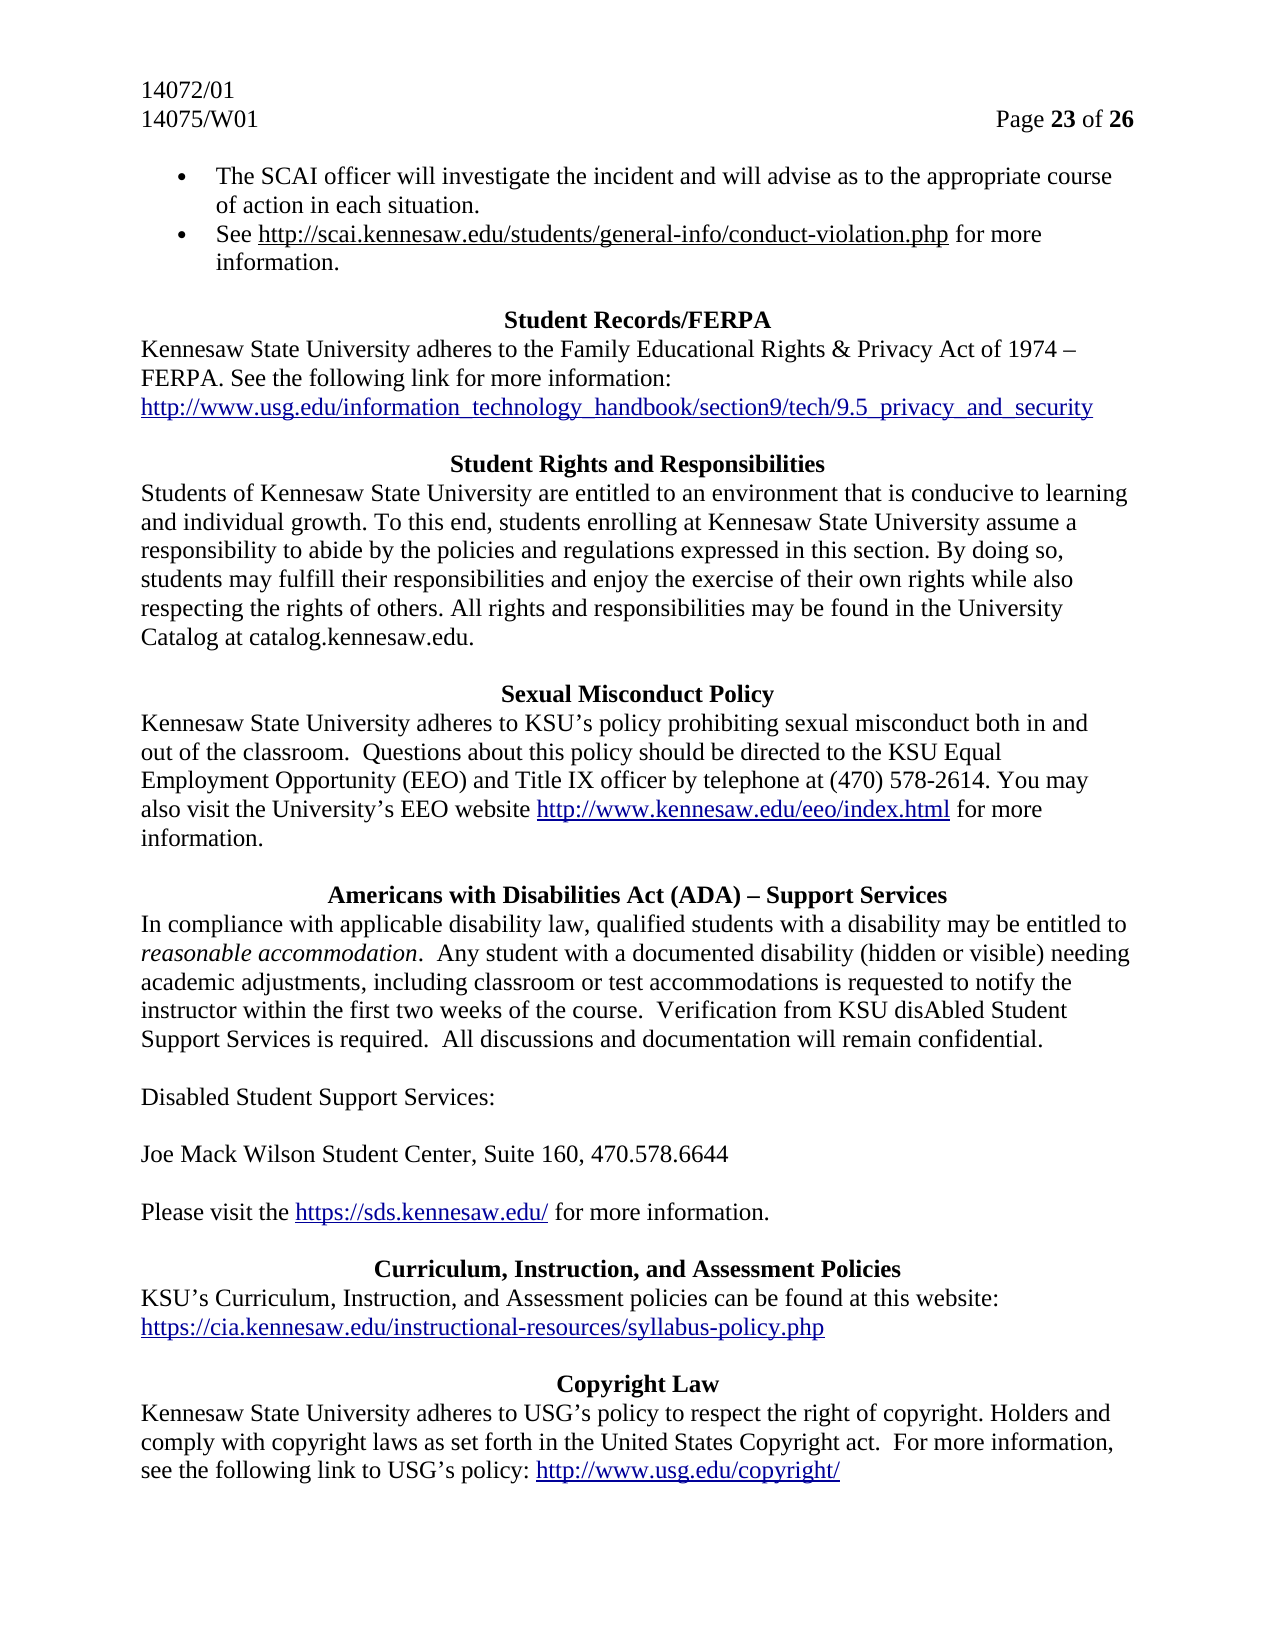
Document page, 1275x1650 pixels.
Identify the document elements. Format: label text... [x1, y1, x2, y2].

list See http://scai.kennesaw.edu/students/general-info/conduct-violation.php for more information. [178, 219, 1134, 276]
text Kennesaw State University adheres to the Family Educational Rights & Privacy Act of 1974 – FERPA. See the following link for more information: [141, 334, 1134, 392]
text KSU’s Curriculum, Instruction, and Assessment policies can be found at this website: https://cia.kennesaw.edu/instructional-resources/syllabus-policy.php [141, 1283, 1134, 1340]
text Students of Kennesaw State University are entitled to an environment that is conducive to learning and individual growth. To this end, students enrolling at Kennesaw State University assume a responsibility to abide by the policies and regulations expressed in this section. By doing so, students may fulfill their responsibilities and enjoy the exercise of their own rights while also respecting the rights of others. All rights and responsibilities may be found in the University Catalog at catalog.kennesaw.edu. [141, 478, 1134, 650]
subtitle Sexual Misconduct Policy [141, 679, 1134, 708]
list The SCAI officer will investigate the incident and will advise as to the appropriate course of action in each situation. [178, 161, 1134, 219]
text Curriculum, Instruction, and Assessment Policies [141, 1254, 1134, 1283]
text Student Rights and Responsibilities [141, 449, 1134, 478]
subtitle Americans with Disabilities Act (ADA) – Support Services [141, 880, 1134, 909]
text Please visit the https://sds.kennesaw.edu/ for more information. [141, 1197, 1134, 1225]
text Kennesaw State University adheres to KSU’s policy prohibiting sexual misconduct both in and out of the classroom. Questions about this policy should be directed to the KSU Equal Employment Opportunity (EEO) and Title IX officer by telephone at (470) 578-2614. You may also visit the University’s EEO website http://www.kennesaw.edu/eeo/index.html for more information. [141, 708, 1120, 852]
text In compliance with applicable disability law, qualified students with a disability may be entitled to reasonable accommodation. Any student with a documented disability (hidden or visible) needing academic adjustments, including classroom or test accommodations is requested to notify the instructor within the first two weeks of the course. Verification from KSU disAbled Student Support Services is required. All discussions and documentation will remain confidential. [141, 909, 1134, 1053]
text Kennesaw State University adheres to USG’s policy to respect the right of copyright. Holders and comply with copyright laws as set forth in the United States Copyright act. For more information, see the following link to USG’s policy: http://www.usg.edu/copyright/ [141, 1398, 1134, 1484]
text http://www.usg.edu/information_technology_handbook/section9/tech/9.5_privacy_and_security [141, 392, 1134, 420]
subtitle Copyright Law [141, 1369, 1134, 1398]
subtitle Student Records/FERPA [141, 305, 1134, 334]
text Disabled Student Support Services: [141, 1082, 1134, 1110]
text Joe Mack Wilson Student Center, Suite 160, 470.578.6644 [141, 1139, 1134, 1168]
